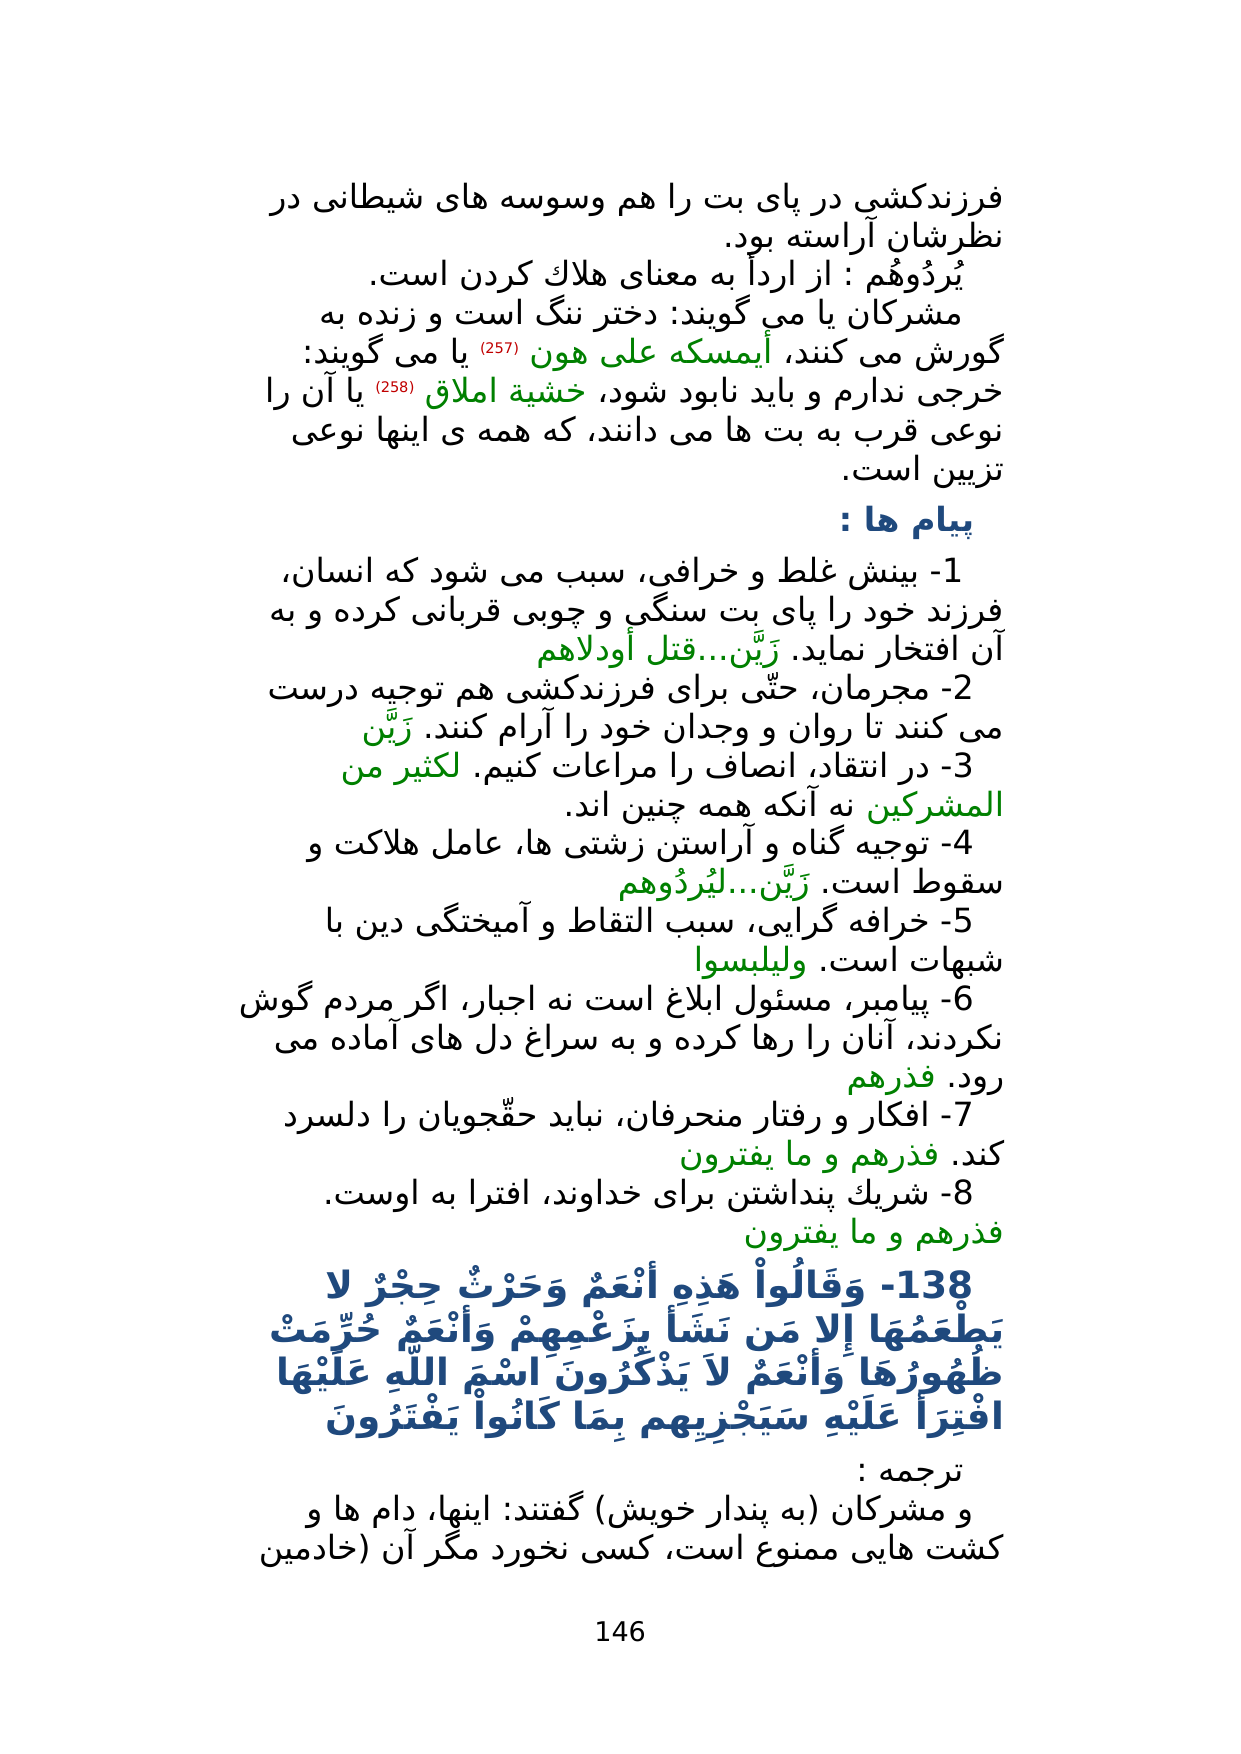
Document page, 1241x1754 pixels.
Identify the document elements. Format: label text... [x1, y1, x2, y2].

text ترجمه : [236, 1451, 1004, 1490]
text 7- افكار و رفتار منحرفان، نبايد حقّجويان را دلسرد كند. فذرهم و ما يفترون [236, 1096, 1004, 1173]
text 5- خرافه گرايى، سبب التقاط و آميختگى دين با شبهات است. وليلبسوا [236, 902, 1004, 979]
subtitle 138- وَقَالُواْ هَذِهِ أنْعَمٌ وَحَرْثٌ حِجْرٌ لا يَطْعَمُهَا إِلا مَن نَشَأ بِزَعْمِهِمْ وَأنْعَمٌ حُرِّمَتْ ظُهُورُهَا وَأنْعَمٌ لاَ يَذْكُرُونَ اسْمَ اللّهِ عَلَيْهَا افْتِرَأ عَلَيْهِ سَيَجْزِيِهم بِمَا كَانُواْ يَفْتَرُونَ [236, 1264, 1004, 1438]
text يُردُوهُم : از اردأ به معناى هلاك كردن است. [236, 255, 1004, 294]
subtitle پيام ها : [236, 501, 1004, 539]
text 3- در انتقاد، انصاف را مراعات كنيم. لكثير من المشركين نه آنكه همه چنين اند. [236, 746, 1004, 824]
text 4- توجيه گناه و آراستن زشتى ها، عامل هلاكت و سقوط است. زَيَّن...ليُردُوهم [236, 824, 1004, 902]
text 8- شريك پنداشتن براى خداوند، افترا به اوست. فذرهم و ما يفترون [236, 1173, 1004, 1251]
text 6- پيامبر، مسئول ابلاغ است نه اجبار، اگر مردم گوش نكردند، آنان را رها كرده و به سراغ دل هاى آماده مى رود. فذرهم [236, 979, 1004, 1096]
text 2- مجرمان، حتّى براى فرزندكشى هم توجيه درست مى كنند تا روان و وجدان خود را آرام كنند. زَيَّن [236, 668, 1004, 746]
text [236, 177, 1004, 255]
text مشركان يا مى گويند: دختر ننگ است و زنده به گورش مى كنند، أيمسكه على هون (257) يا مى گويند: خرجى ندارم و بايد نابود شود، خشية املاق (258) يا آن را نوعى قرب به بت ها مى دانند، كه همه ى اينها نوعى تزيين است. [236, 294, 1004, 488]
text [236, 1490, 1004, 1567]
text 1- بينش غلط و خرافى، سبب مى شود كه انسان، فرزند خود را پاى بت سنگى و چوبى قربانى كرده و به آن افتخار نمايد. زَيَّن...قتل أودلاهم [236, 552, 1004, 668]
